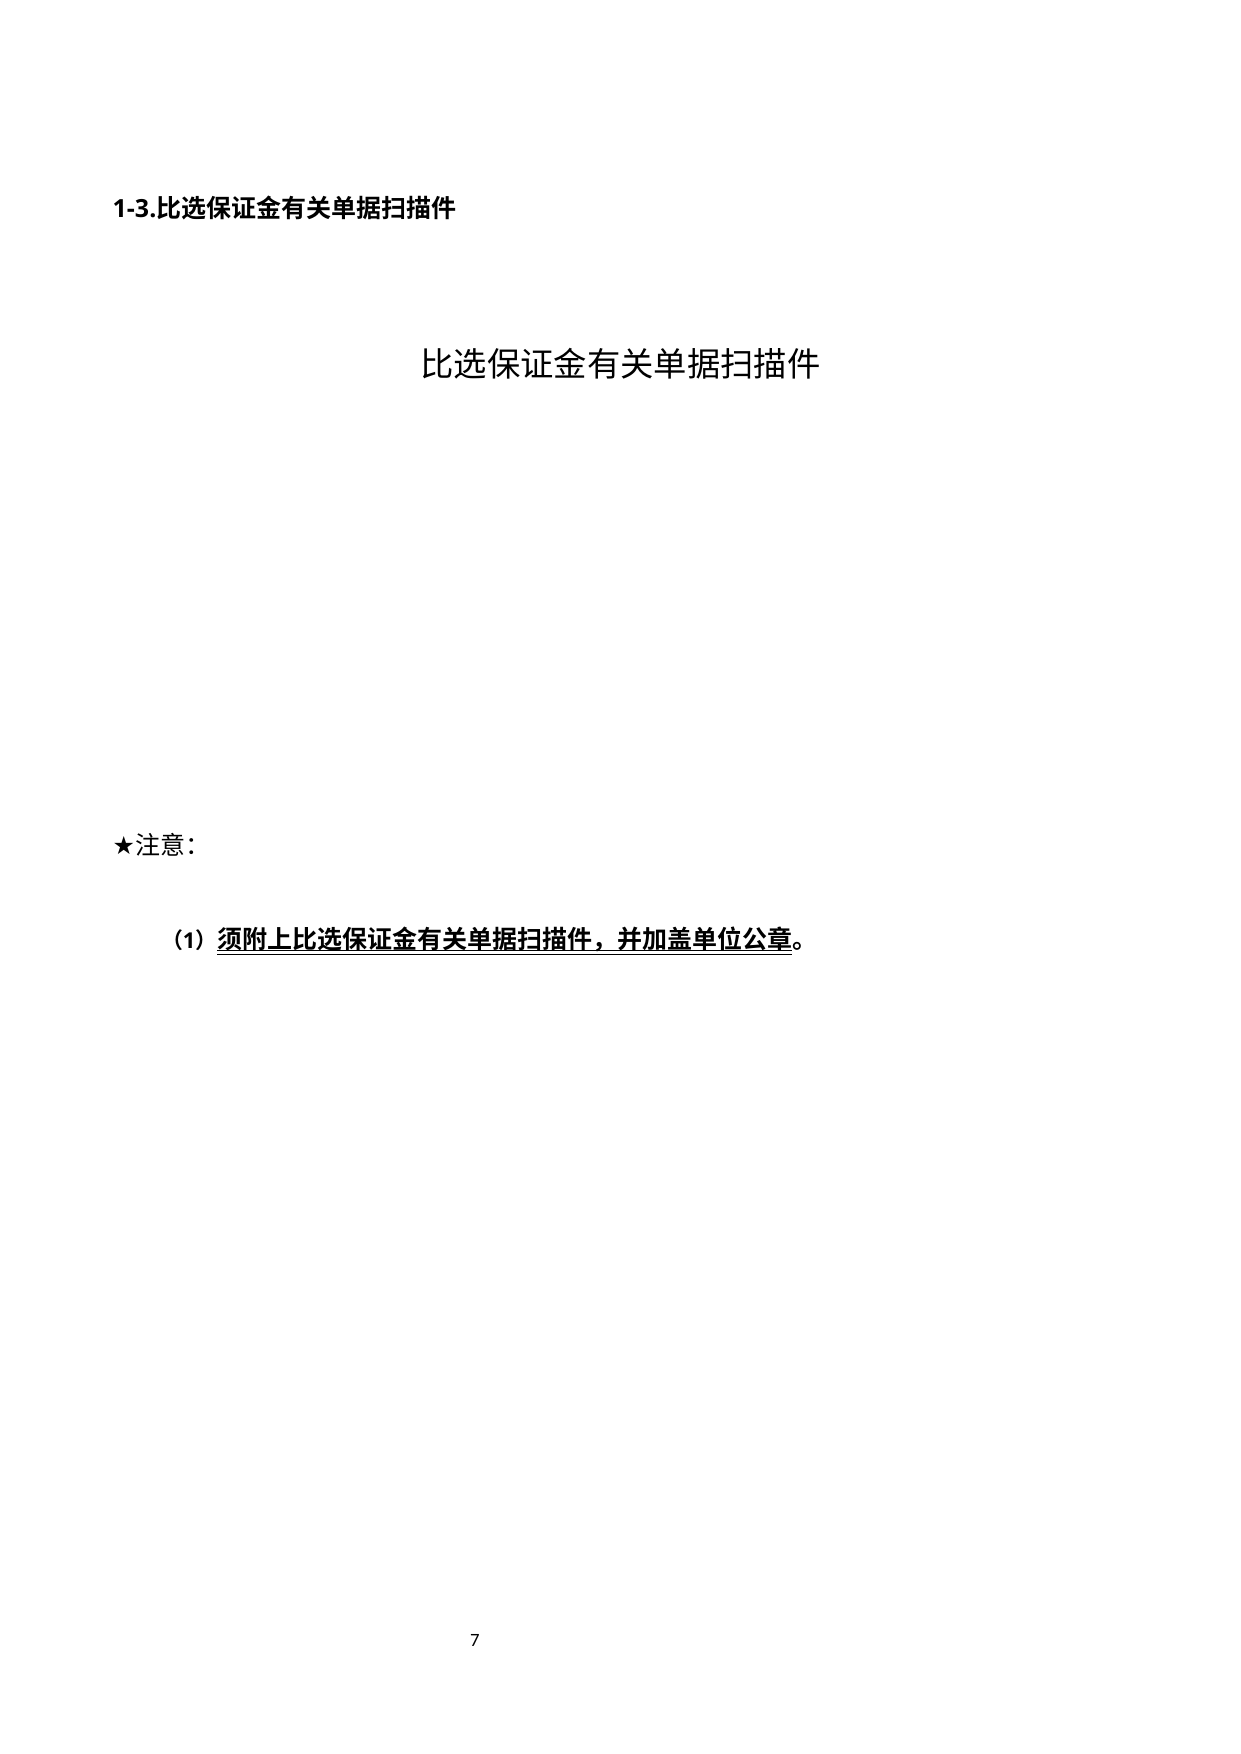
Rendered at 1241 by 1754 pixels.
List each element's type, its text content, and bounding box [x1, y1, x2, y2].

text 比选保证金有关单据扫描件 [112, 329, 1128, 394]
text ★注意： [112, 811, 1128, 876]
text 1-3.比选保证金有关单据扫描件 [112, 174, 1128, 239]
text （1）须附上比选保证金有关单据扫描件，并加盖单位公章。 [119, 905, 1121, 970]
